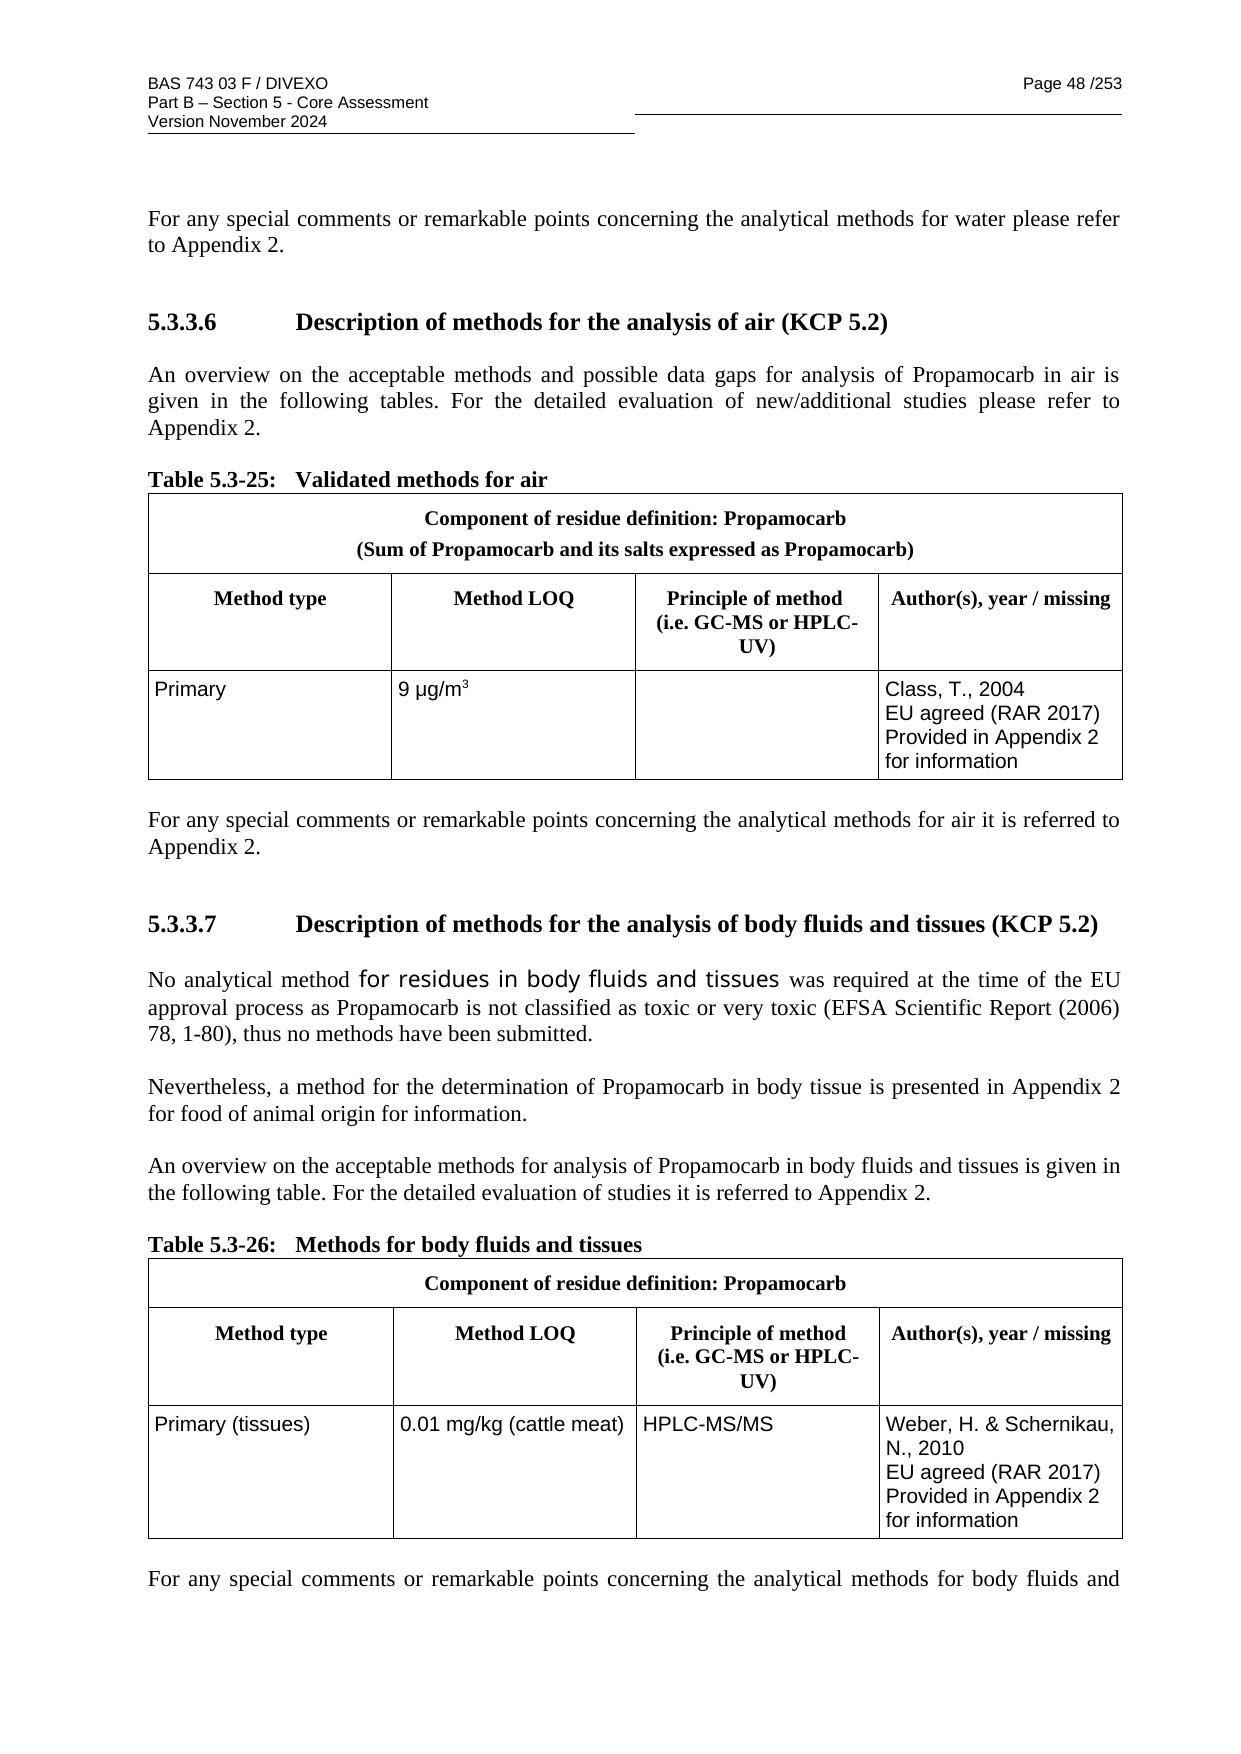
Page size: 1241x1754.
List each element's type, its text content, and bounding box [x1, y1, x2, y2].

text Nevertheless, a method for the determination of Propamocarb in body tissue is presented in Appendix 2 for food of animal origin for information. [148, 1073, 1122, 1126]
table_cell 0.01 mg/kg (cattle meat) [394, 1406, 636, 1537]
table_cell HPLC-MS/MS [637, 1406, 879, 1537]
text An overview on the acceptable methods and possible data gaps for analysis of Propamocarb in air is given in the following tables. For the detailed evaluation of new/additional studies please refer to Appendix 2. [148, 361, 1122, 440]
table_header Component of residue definition: Propamocarb (Sum of Propamocarb and its salts expressed as Propamocarb) [149, 494, 1122, 573]
table_cell Class, T., 2004 EU agreed (RAR 2017) Provided in Appendix 2 for information [879, 671, 1122, 779]
table_cell Primary (tissues) [149, 1406, 393, 1537]
text For any special comments or remarkable points concerning the analytical methods for air it is referred to Appendix 2. [148, 806, 1122, 859]
table_cell Method LOQ [394, 1308, 636, 1405]
subtitle Description of methods for the analysis of air (KCP 5.2) [148, 307, 1122, 336]
table_cell Method LOQ [392, 574, 635, 670]
text Table 5.3-22: Methods for body fluids and tissues [148, 1231, 1122, 1258]
table_cell Principle of method (i.e. GC-MS or HPLC-UV) [636, 574, 878, 670]
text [148, 1565, 1122, 1591]
table_cell Principle of method (i.e. GC-MS or HPLC-UV) [637, 1308, 879, 1405]
table_cell Author(s), year / missing [880, 1308, 1122, 1405]
table_cell Primary [149, 671, 391, 779]
table_cell [636, 671, 878, 779]
table_cell Weber, H. & Schernikau, N., 2010 EU agreed (RAR 2017) Provided in Appendix 2 for information [880, 1406, 1122, 1537]
text For any special comments or remarkable points concerning the analytical methods for water please refer to Appendix 2. [148, 205, 1122, 257]
subtitle Description of methods for the analysis of body fluids and tissues (KCP 5.2) [148, 909, 1122, 938]
table_cell Author(s), year / missing [879, 574, 1122, 670]
table_cell 9 μg/m3 [392, 671, 635, 779]
text No analytical method for residues in body fluids and tissues was required at the time of the EU approval process as Propamocarb is not classified as toxic or very toxic (EFSA Scientific Report (2006) 78, 1-80), thus no methods have been submitted. [148, 963, 1122, 1047]
table_cell Method type [149, 574, 391, 670]
text An overview on the acceptable methods for analysis of Propamocarb in body fluids and tissues is given in the following table. For the detailed evaluation of studies it is referred to Appendix 2. [148, 1152, 1122, 1205]
table_header Component of residue definition: Propamocarb [149, 1259, 1122, 1307]
text Table 5.3-21: Validated methods for air [148, 467, 1122, 493]
table_cell Method type [149, 1308, 393, 1405]
